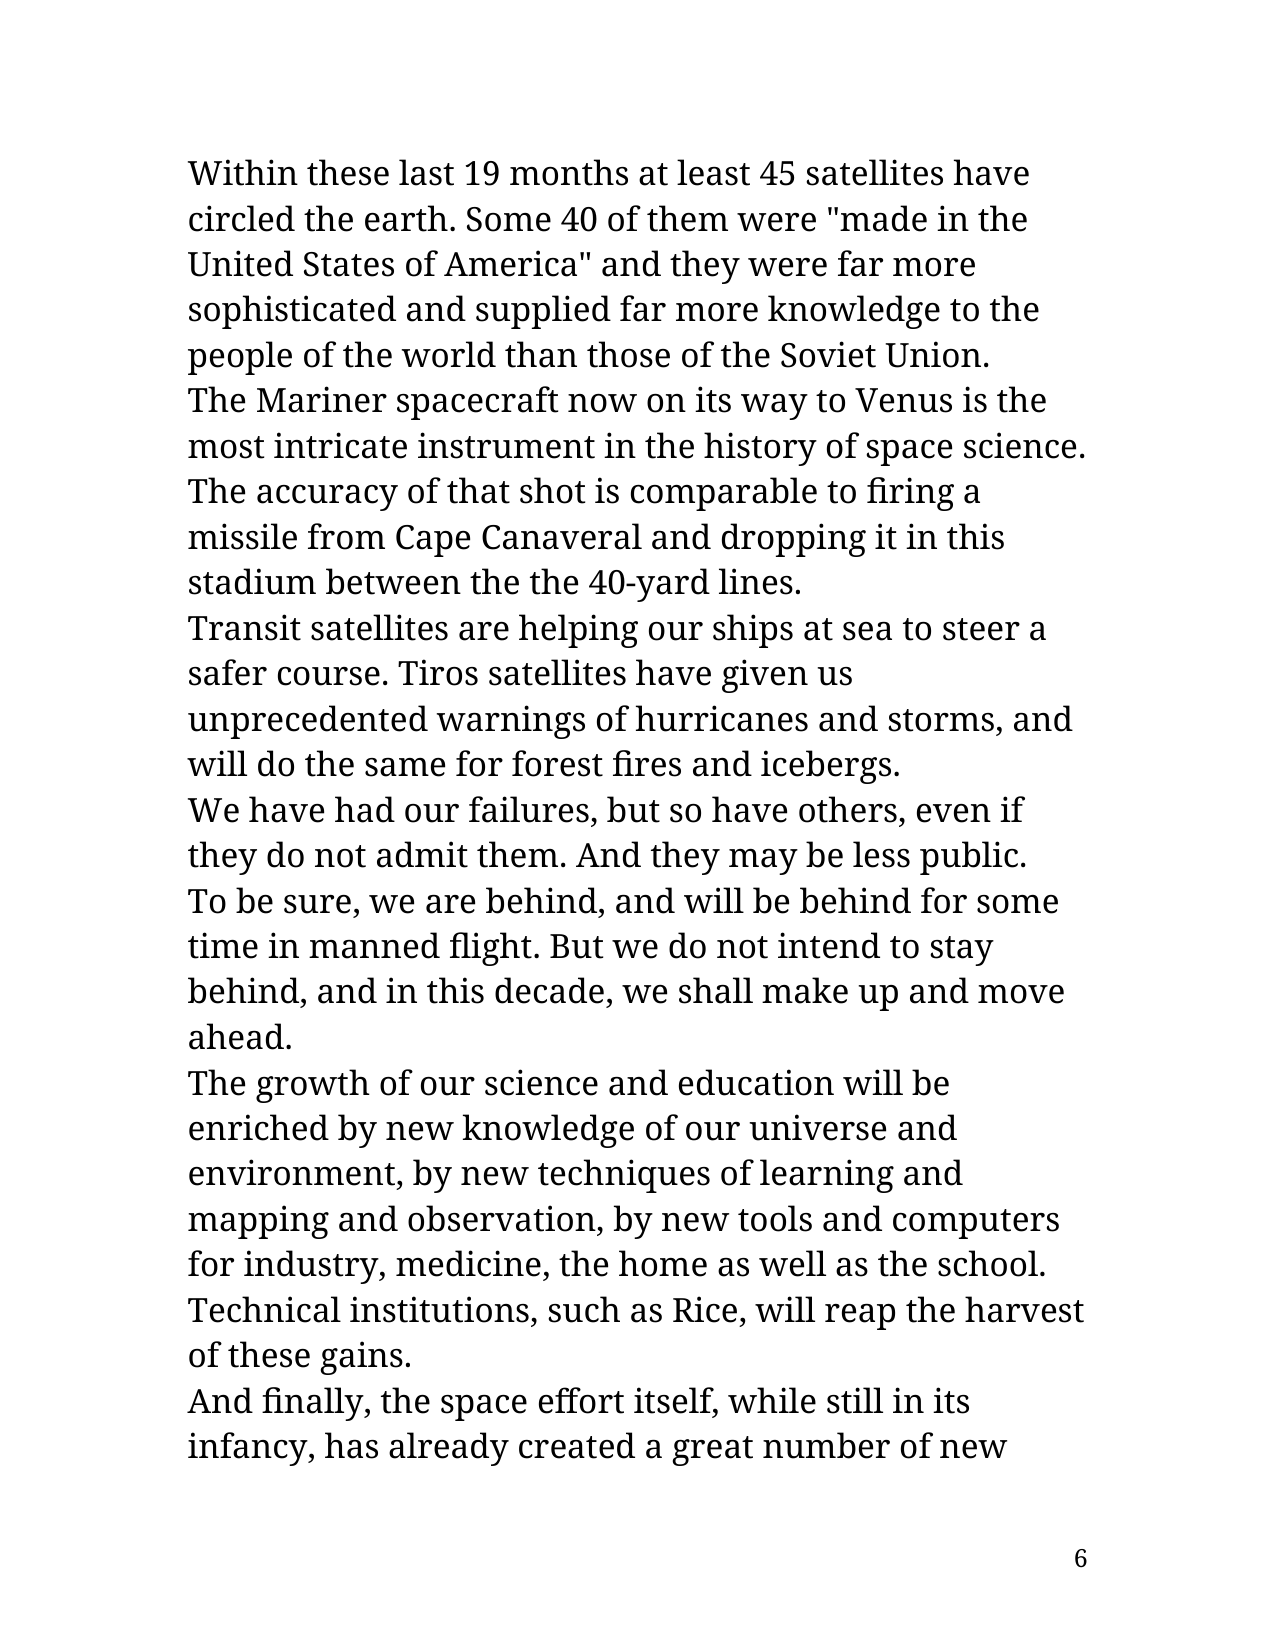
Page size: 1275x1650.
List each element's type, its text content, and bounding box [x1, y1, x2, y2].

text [187, 1377, 1087, 1468]
text Transit satellites are helping our ships at sea to steer a safer course. Tiros satellites have given us unprecedented warnings of hurricanes and storms, and will do the same for forest fires and icebergs. [187, 604, 1087, 786]
text The growth of our science and education will be enriched by new knowledge of our universe and environment, by new techniques of learning and mapping and observation, by new tools and computers for industry, medicine, the home as well as the school. Technical institutions, such as Rice, will reap the harvest of these gains. [187, 1059, 1087, 1377]
text To be sure, we are behind, and will be behind for some time in manned flight. But we do not intend to stay behind, and in this decade, we shall make up and move ahead. [187, 877, 1087, 1059]
text We have had our failures, but so have others, even if they do not admit them. And they may be less public. [187, 786, 1087, 877]
text Within these last 19 months at least 45 satellites have circled the earth. Some 40 of them were "made in the United States of America" and they were far more sophisticated and supplied far more knowledge to the people of the world than those of the Soviet Union. [187, 150, 1087, 377]
text The Mariner spacecraft now on its way to Venus is the most intricate instrument in the history of space science. The accuracy of that shot is comparable to firing a missile from Cape Canaveral and dropping it in this stadium between the the 40-yard lines. [187, 377, 1087, 604]
